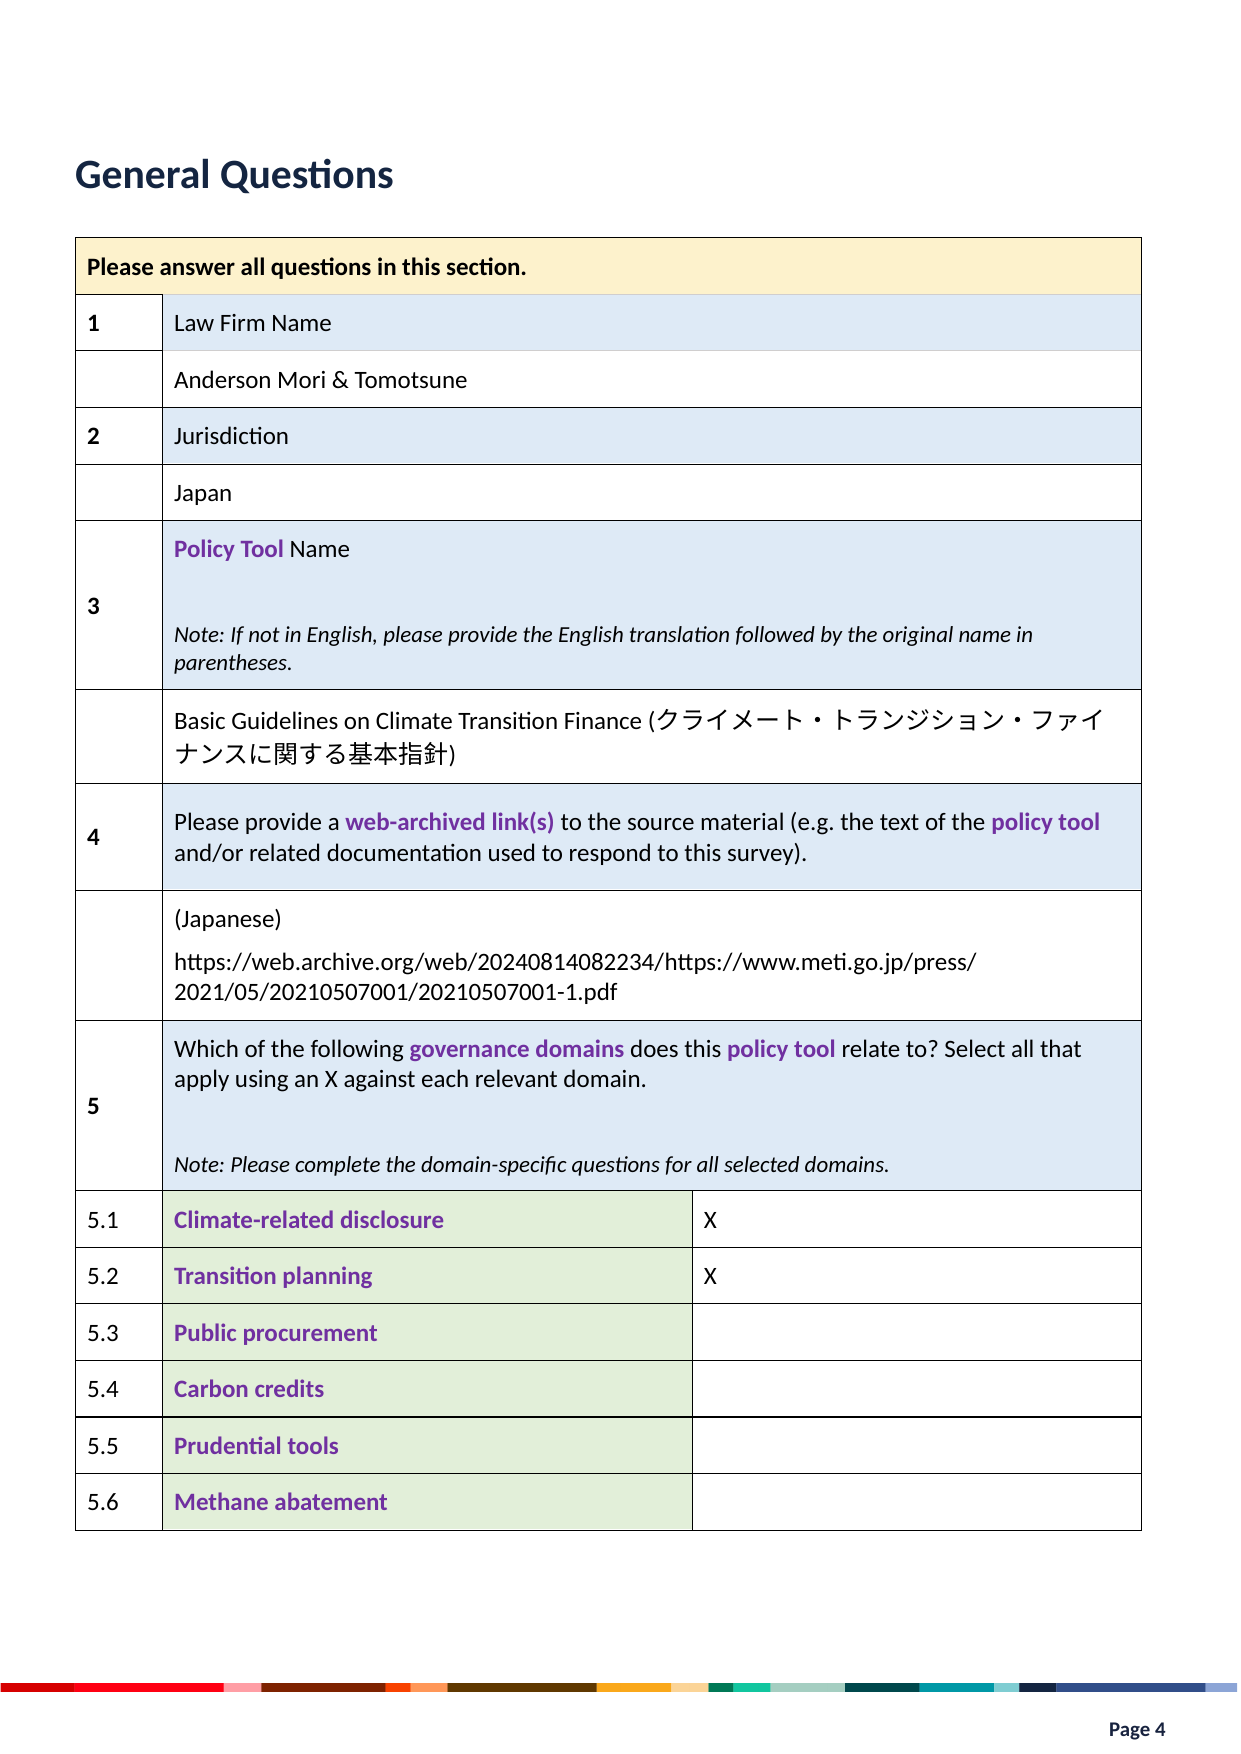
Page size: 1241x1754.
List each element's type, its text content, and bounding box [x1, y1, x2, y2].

table_cell [693, 1474, 1141, 1529]
table_cell [76, 690, 162, 783]
table_cell 5 [76, 1021, 162, 1190]
table_cell Jurisdiction [163, 408, 1141, 463]
table_cell 5.5 [76, 1418, 162, 1473]
table_cell X [693, 1191, 1141, 1247]
table_cell 2 [76, 408, 162, 463]
table_cell Climate-related disclosure [163, 1191, 692, 1247]
table_cell Prudential tools [163, 1418, 692, 1473]
table_cell [693, 1361, 1141, 1416]
table_cell Anderson Mori & Tomotsune [163, 351, 1141, 407]
table_cell X [693, 1248, 1141, 1303]
table_header Please answer all questions in this section. [76, 238, 1141, 294]
table_cell Carbon credits [163, 1361, 692, 1416]
table_cell Transition planning [163, 1248, 692, 1303]
table_cell [76, 351, 162, 407]
table_cell Law Firm Name [163, 295, 1141, 350]
table_cell Japan [163, 465, 1141, 520]
table_cell Which of the following governance domains does this policy tool relate to? Select all that apply using an X against each relevant domain. Note: Please complete the domain-specific questions for all selected domains. [163, 1021, 1141, 1190]
table_cell 4 [76, 784, 162, 889]
table_cell 5.6 [76, 1474, 162, 1529]
table_cell 3 [76, 521, 162, 689]
table_cell Policy Tool Name Note: If not in English, please provide the English translation followed by the original name in parentheses. [163, 521, 1141, 689]
table_cell Public procurement [163, 1304, 692, 1360]
table_cell [76, 465, 162, 520]
table_cell 5.2 [76, 1248, 162, 1303]
table_cell (Japanese) https://web.archive.org/web/20240814082234/https://www.meti.go.jp/press/2021/05/20210507001/20210507001-1.pdf [163, 891, 1141, 1019]
table_cell 1 [76, 295, 162, 350]
table_cell 5.4 [76, 1361, 162, 1416]
table_cell 5.1 [76, 1191, 162, 1247]
subtitle General Questions [75, 148, 1165, 199]
table_cell [693, 1304, 1141, 1360]
table_cell 5.3 [76, 1304, 162, 1360]
table_cell [693, 1418, 1141, 1473]
table_cell Methane abatement [163, 1474, 692, 1529]
table_cell Please provide a web-archived link(s) to the source material (e.g. the text of the policy tool and/or related documentation used to respond to this survey). [163, 784, 1141, 889]
table_cell [76, 891, 162, 1019]
picture [0, 1683, 1236, 1692]
table_cell Basic Guidelines on Climate Transition Finance (クライメート・トランジション・ファイナンスに関する基本指針) [163, 690, 1141, 783]
